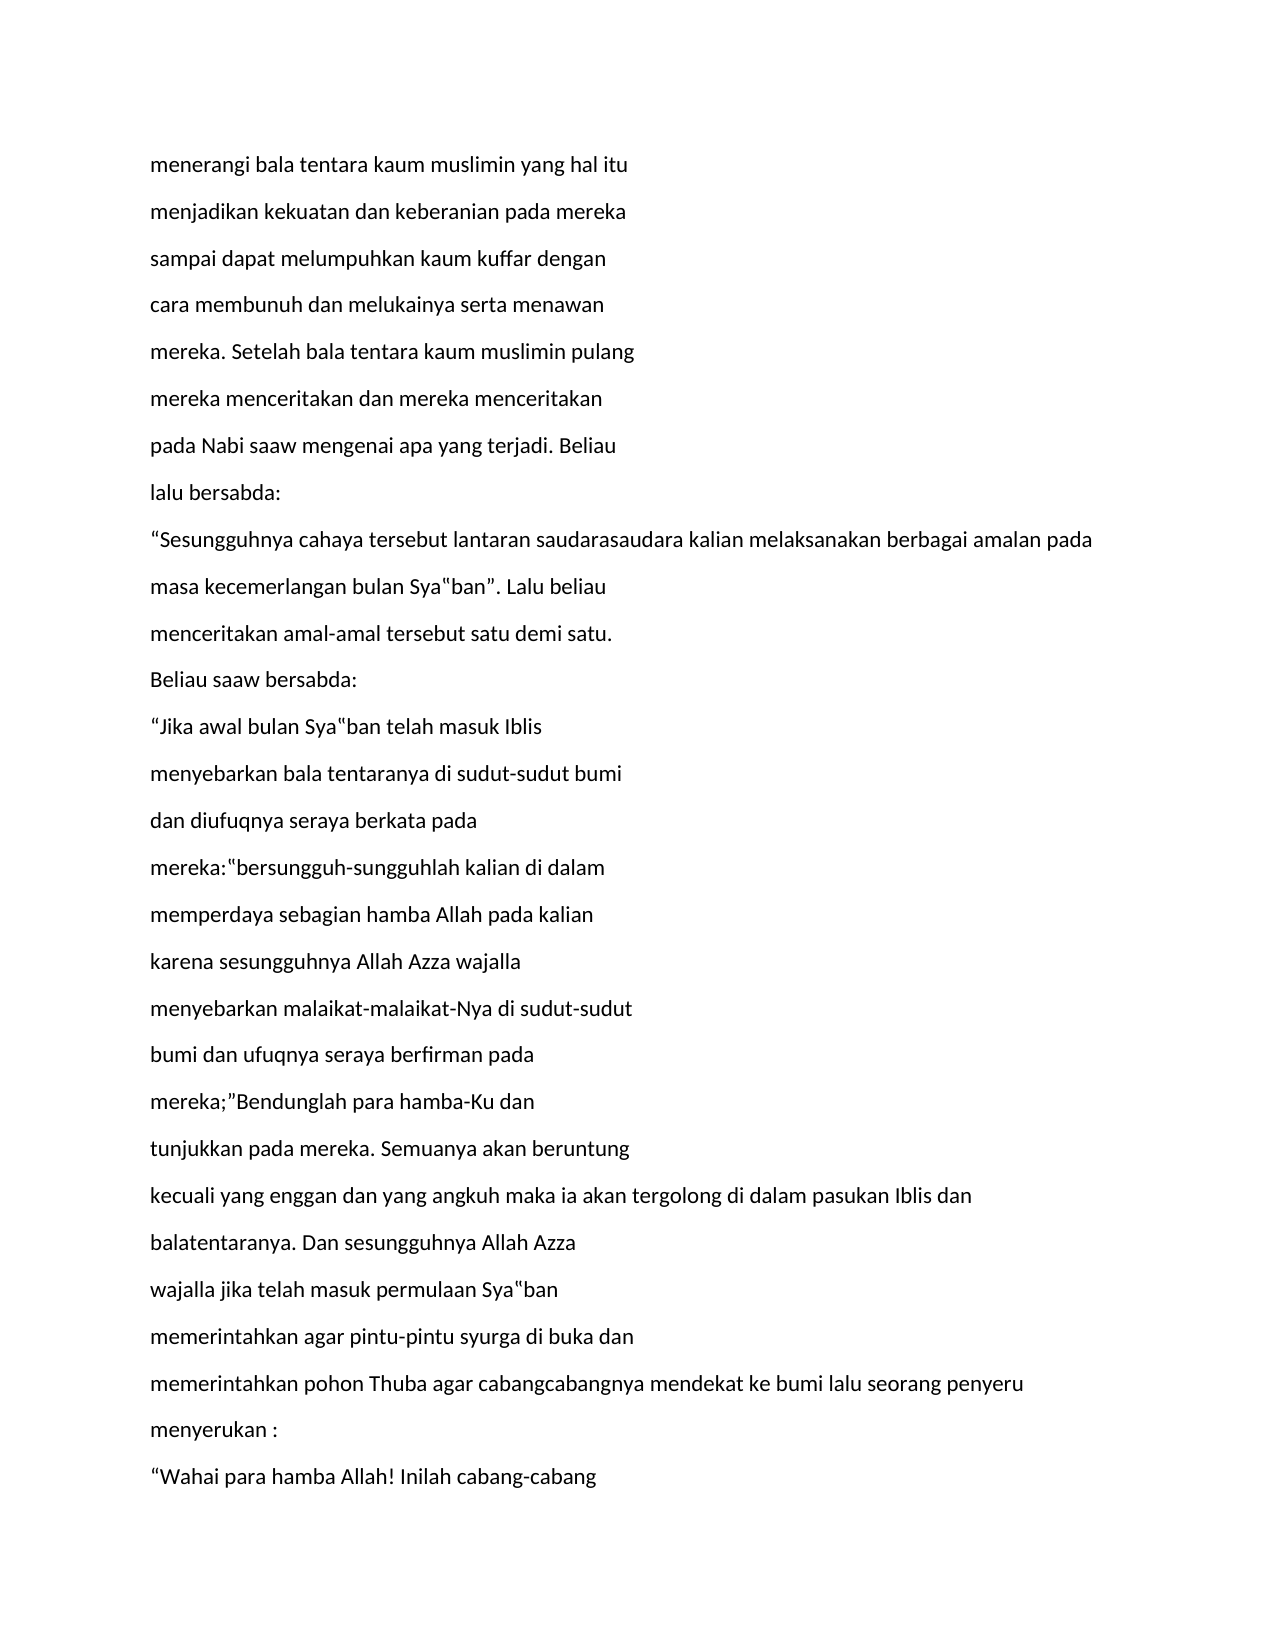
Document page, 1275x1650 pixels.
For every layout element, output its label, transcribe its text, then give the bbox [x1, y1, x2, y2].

text mereka:‟bersungguh-sungguhlah kalian di dalam [150, 853, 1125, 881]
text menyebarkan bala tentaranya di sudut-sudut bumi [150, 759, 1125, 787]
text Beliau saaw bersabda: [150, 666, 1125, 694]
text menyerukan : [150, 1416, 1125, 1444]
text karena sesungguhnya Allah Azza wajalla [150, 947, 1125, 975]
text kecuali yang enggan dan yang angkuh maka ia akan tergolong di dalam pasukan Iblis dan [150, 1181, 1125, 1209]
text sampai dapat melumpuhkan kaum kuffar dengan [150, 244, 1125, 272]
text “Wahai para hamba Allah! Inilah cabang-cabang [150, 1462, 1125, 1491]
text wajalla jika telah masuk permulaan Sya‟ban [150, 1275, 1125, 1303]
text cara membunuh dan melukainya serta menawan [150, 291, 1125, 319]
text lalu bersabda: [150, 478, 1125, 506]
text memperdaya sebagian hamba Allah pada kalian [150, 900, 1125, 928]
text mereka. Setelah bala tentara kaum muslimin pulang [150, 337, 1125, 366]
text dan diufuqnya seraya berkata pada [150, 806, 1125, 834]
text tunjukkan pada mereka. Semuanya akan beruntung [150, 1134, 1125, 1162]
text mereka menceritakan dan mereka menceritakan [150, 384, 1125, 412]
text balatentaranya. Dan sesungguhnya Allah Azza [150, 1228, 1125, 1256]
text menceritakan amal-amal tersebut satu demi satu. [150, 619, 1125, 647]
text menerangi bala tentara kaum muslimin yang hal itu [150, 150, 1125, 178]
text mereka;”Bendunglah para hamba-Ku dan [150, 1087, 1125, 1116]
text memerintahkan agar pintu-pintu syurga di buka dan [150, 1322, 1125, 1350]
text memerintahkan pohon Thuba agar cabangcabangnya mendekat ke bumi lalu seorang penyeru [150, 1369, 1125, 1397]
text pada Nabi saaw mengenai apa yang terjadi. Beliau [150, 431, 1125, 459]
text “Jika awal bulan Sya‟ban telah masuk Iblis [150, 712, 1125, 741]
text menjadikan kekuatan dan keberanian pada mereka [150, 197, 1125, 225]
text “Sesungguhnya cahaya tersebut lantaran saudarasaudara kalian melaksanakan berbagai amalan pada [150, 525, 1125, 553]
text masa kecemerlangan bulan Sya‟ban”. Lalu beliau [150, 572, 1125, 600]
text bumi dan ufuqnya seraya berfirman pada [150, 1041, 1125, 1069]
text menyebarkan malaikat-malaikat-Nya di sudut-sudut [150, 994, 1125, 1022]
